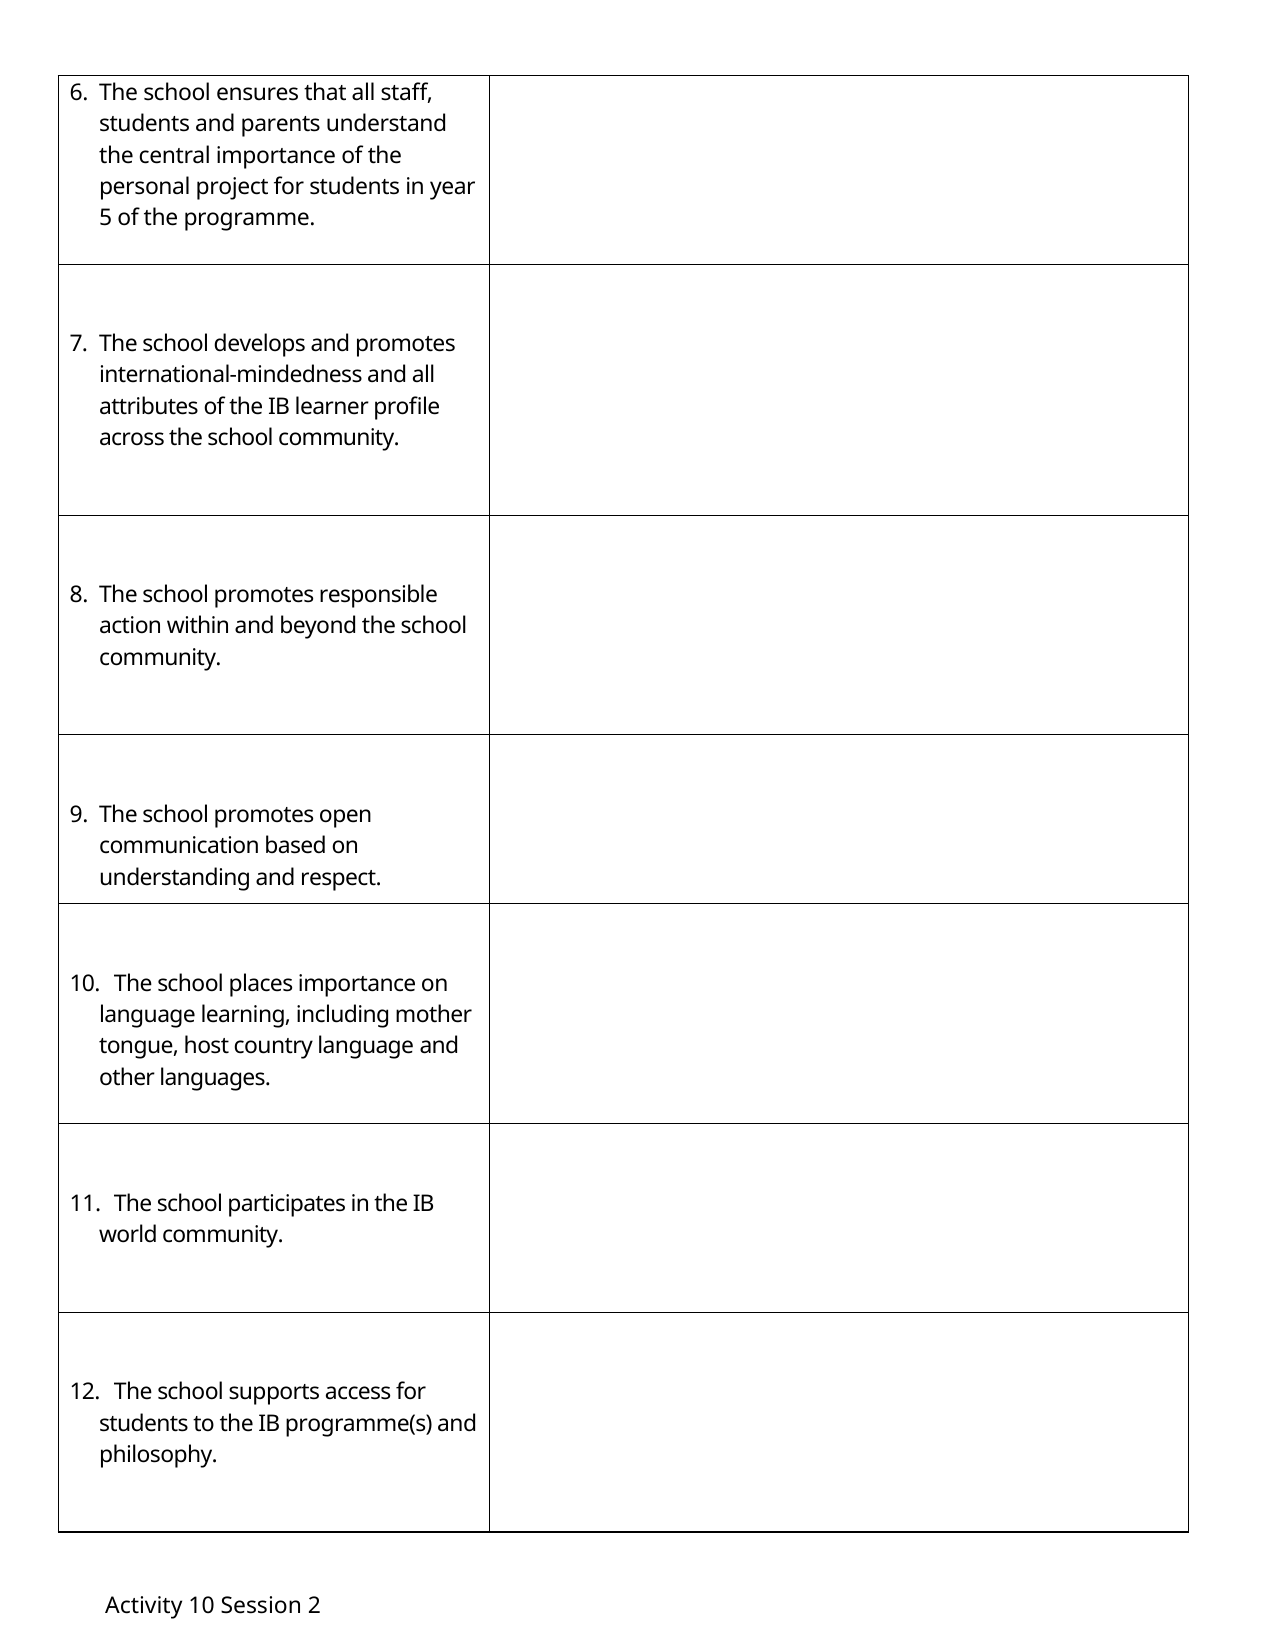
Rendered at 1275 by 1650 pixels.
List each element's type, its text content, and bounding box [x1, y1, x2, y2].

table_cell [490, 1124, 1188, 1312]
table_cell The school promotes responsible action within and beyond the school community. [59, 516, 489, 734]
table_cell [490, 735, 1188, 903]
table_cell The school supports access for students to the IB programme(s) and philosophy. [59, 1313, 489, 1531]
table_cell [490, 516, 1188, 734]
table_cell [490, 1313, 1188, 1531]
table_cell The school promotes open communication based on understanding and respect. [59, 735, 489, 903]
table_cell The school places importance on language learning, including mother tongue, host country language and other languages. [59, 904, 489, 1123]
table_cell [490, 265, 1188, 514]
table_cell The school participates in the IB world community. [59, 1124, 489, 1312]
table_cell [490, 76, 1188, 263]
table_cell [59, 76, 489, 263]
table_cell The school develops and promotes international-mindedness and all attributes of the IB learner profile across the school community. [59, 265, 489, 514]
table_cell [490, 904, 1188, 1123]
